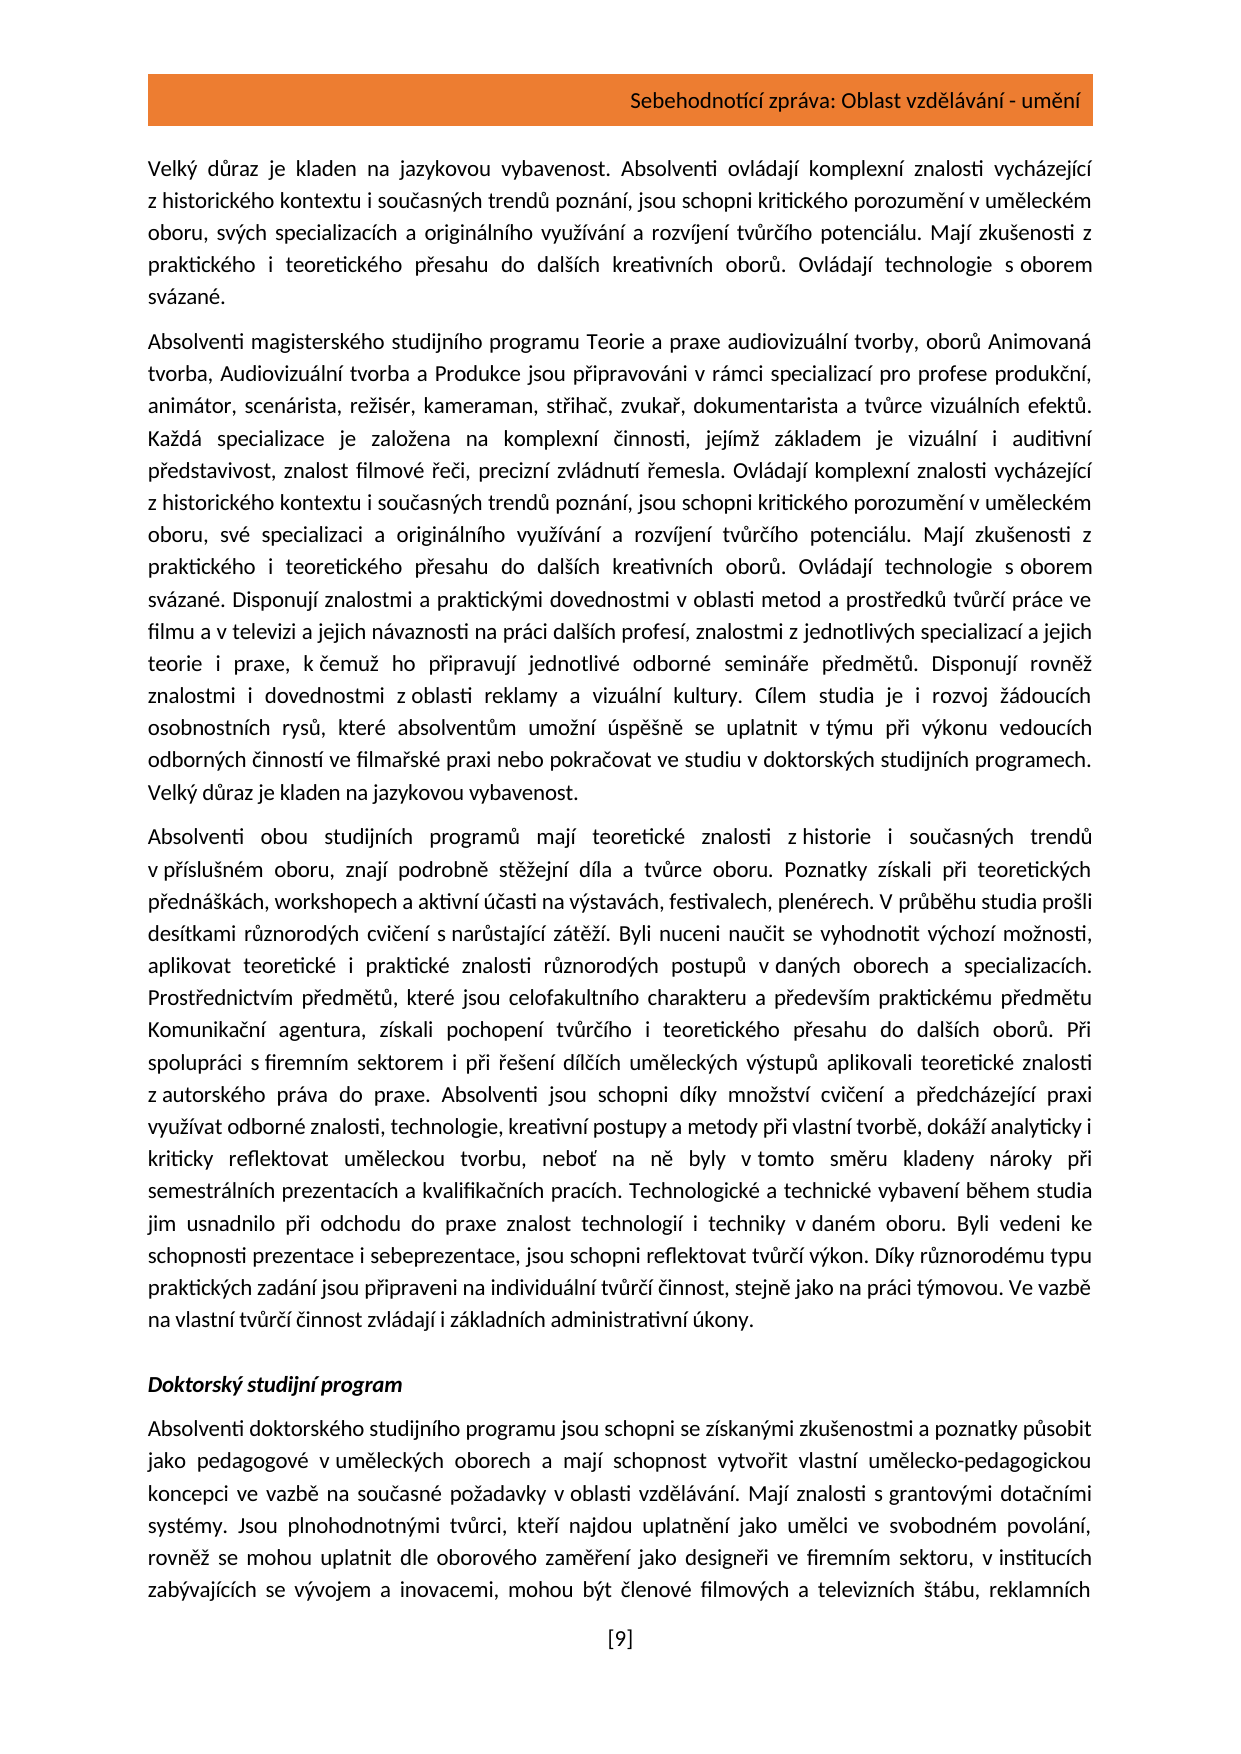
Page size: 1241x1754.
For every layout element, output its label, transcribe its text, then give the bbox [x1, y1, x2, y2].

list Absolventi magisterského studijního programu Teorie a praxe audiovizuální tvorby, oborů Animovaná tvorba, Audiovizuální tvorba a Produkce jsou připravováni v rámci specializací pro profese produkční, animátor, scenárista, režisér, kameraman, střihač, zvukař, dokumentarista a tvůrce vizuálních efektů. Každá specializace je založena na komplexní činnosti, jejímž základem je vizuální i auditivní představivost, znalost filmové řeči, precizní zvládnutí řemesla. Ovládají komplexní znalosti vycházející z historického kontextu i současných trendů poznání, jsou schopni kritického porozumění v uměleckém oboru, své specializaci a originálního využívání a rozvíjení tvůrčího potenciálu. Mají zkušenosti z praktického i teoretického přesahu do dalších kreativních oborů. Ovládají technologie s oborem svázané. Disponují znalostmi a praktickými dovednostmi v oblasti metod a prostředků tvůrčí práce ve filmu a v televizi a jejich návaznosti na práci dalších profesí, znalostmi z jednotlivých specializací a jejich teorie i praxe, k čemuž ho připravují jednotlivé odborné semináře předmětů. Disponují rovněž znalostmi i dovednostmi z oblasti reklamy a vizuální kultury. Cílem studia je i rozvoj žádoucích osobnostních rysů, které absolventům umožní úspěšně se uplatnit v týmu při výkonu vedoucích odborných činností ve filmařské praxi nebo pokračovat ve studiu v doktorských studijních programech. Velký důraz je kladen na jazykovou vybavenost. [148, 327, 1093, 806]
list Absolventi obou studijních programů mají teoretické znalosti z historie i současných trendů v příslušném oboru, znají podrobně stěžejní díla a tvůrce oboru. Poznatky získali při teoretických přednáškách, workshopech a aktivní účasti na výstavách, festivalech, plenérech. V průběhu studia prošli desítkami různorodých cvičení s narůstající zátěží. Byli nuceni naučit se vyhodnotit výchozí možnosti, aplikovat teoretické i praktické znalosti různorodých postupů v daných oborech a specializacích. Prostřednictvím předmětů, které jsou celofakultního charakteru a především praktickému předmětu Komunikační agentura, získali pochopení tvůrčího i teoretického přesahu do dalších oborů. Při spolupráci s firemním sektorem i při řešení dílčích uměleckých výstupů aplikovali teoretické znalosti z autorského práva do praxe. Absolventi jsou schopni díky množství cvičení a předcházející praxi využívat odborné znalosti, technologie, kreativní postupy a metody při vlastní tvorbě, dokáží analyticky i kriticky reflektovat uměleckou tvorbu, neboť na ně byly v tomto směru kladeny nároky při semestrálních prezentacích a kvalifikačních pracích. Technologické a technické vybavení během studia jim usnadnilo při odchodu do praxe znalost technologií i techniky v daném oboru. Byli vedeni ke schopnosti prezentace i sebeprezentace, jsou schopni reflektovat tvůrčí výkon. Díky různorodému typu praktických zadání jsou připraveni na individuální tvůrčí činnost, stejně jako na práci týmovou. Ve vazbě na vlastní tvůrčí činnost zvládají i základních administrativní úkony. [148, 822, 1093, 1333]
text Doktorský studijní program [148, 1370, 1093, 1398]
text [148, 1414, 1092, 1603]
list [148, 154, 1093, 311]
